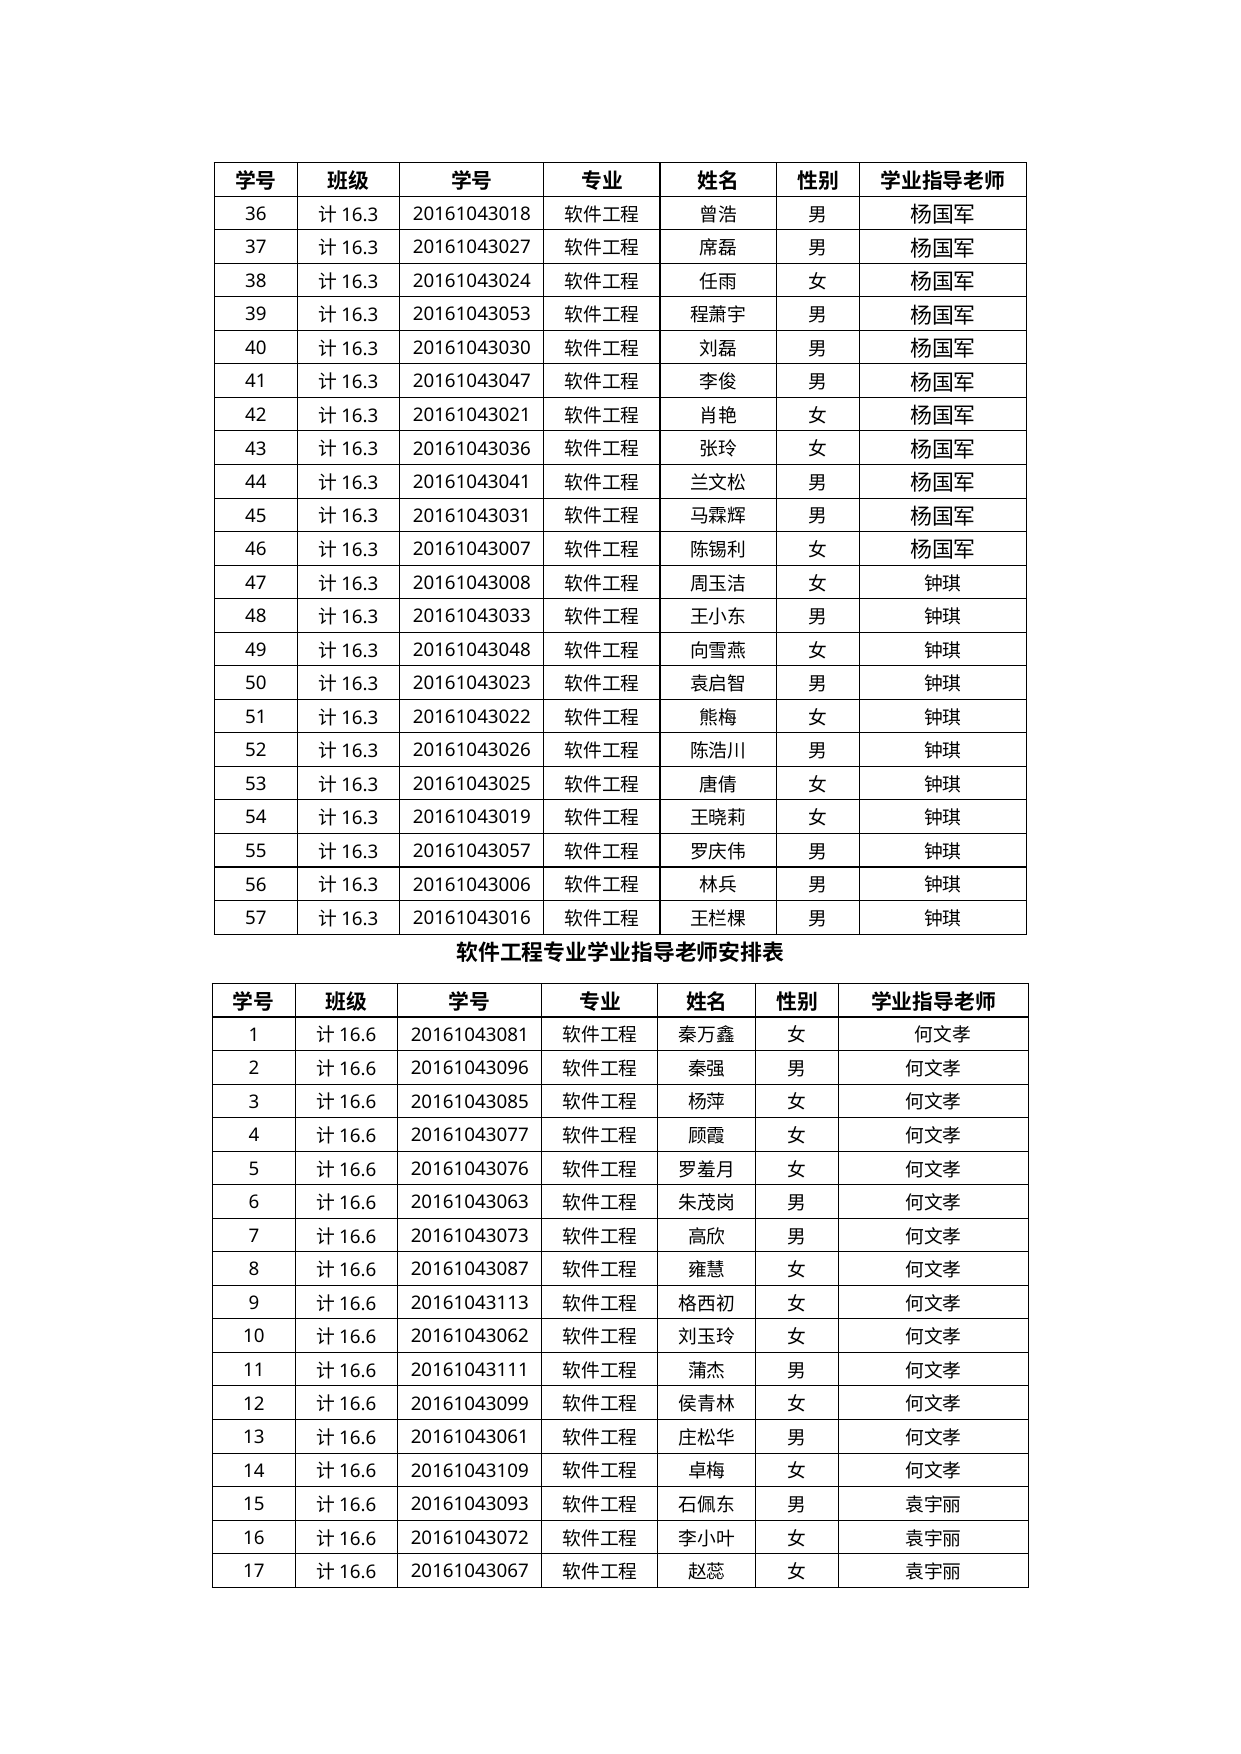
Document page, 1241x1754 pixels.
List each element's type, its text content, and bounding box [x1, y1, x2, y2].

table_cell 软件工程 [544, 532, 659, 564]
table_cell 20161043076 [398, 1152, 541, 1184]
table_cell 顾霞 [658, 1118, 755, 1151]
table_cell 计16.6 [296, 1252, 397, 1285]
table_cell 20161043085 [398, 1085, 541, 1117]
table_cell 软件工程 [544, 633, 659, 665]
table_cell 20161043111 [398, 1353, 541, 1385]
table_cell 软件工程 [544, 499, 659, 531]
table_cell 20161043057 [400, 834, 543, 866]
table_cell 7 [213, 1219, 295, 1251]
table_cell 女 [756, 1085, 838, 1117]
table_cell 52 [215, 733, 297, 766]
table_cell 53 [215, 767, 297, 799]
table_cell 女 [777, 700, 859, 732]
table_cell 庄松华 [658, 1420, 755, 1452]
table_cell 女 [756, 1521, 838, 1553]
table_cell 20161043033 [400, 599, 543, 632]
table_cell 女 [756, 1454, 838, 1486]
table_cell 何文孝 [839, 1118, 1028, 1151]
table_cell 11 [213, 1353, 295, 1385]
table_cell 计16.6 [296, 1521, 397, 1553]
table_cell 计16.3 [298, 733, 399, 766]
table_cell 女 [756, 1319, 838, 1352]
table_cell 女 [777, 532, 859, 564]
table_cell 软件工程 [544, 197, 659, 229]
table_cell 钟琪 [860, 733, 1026, 766]
table_cell 男 [777, 331, 859, 363]
table_cell 计16.3 [298, 666, 399, 699]
table_cell 杨国军 [860, 364, 1026, 397]
table_cell 男 [756, 1219, 838, 1251]
table_cell 男 [777, 599, 859, 632]
table_cell 杨国军 [860, 499, 1026, 531]
table_header 专业 [542, 984, 657, 1016]
table_cell 男 [777, 230, 859, 263]
table_cell 20161043087 [398, 1252, 541, 1285]
table_cell 软件工程 [544, 431, 659, 464]
table_cell 侯青林 [658, 1386, 755, 1419]
table_header 班级 [298, 163, 399, 196]
table_cell 杨国军 [860, 465, 1026, 497]
table_cell 石佩东 [658, 1487, 755, 1519]
table_cell 计16.6 [296, 1118, 397, 1151]
table_cell 软件工程 [544, 834, 659, 866]
table_cell 何文孝 [839, 1454, 1028, 1486]
table_cell 计16.6 [296, 1386, 397, 1419]
table_cell 钟琪 [860, 633, 1026, 665]
table_cell 20161043021 [400, 398, 543, 430]
table_cell 男 [756, 1185, 838, 1218]
table_cell 席磊 [661, 230, 776, 263]
table_cell 20161043041 [400, 465, 543, 497]
table_cell 男 [777, 733, 859, 766]
table_cell 17 [213, 1554, 295, 1587]
table_cell 5 [213, 1152, 295, 1184]
table_cell 计16.3 [298, 599, 399, 632]
table_cell 56 [215, 868, 297, 900]
table_cell 20161043061 [398, 1420, 541, 1452]
table_cell 20161043027 [400, 230, 543, 263]
table_header 班级 [296, 984, 397, 1016]
table_cell 赵蕊 [658, 1554, 755, 1587]
table_cell 男 [777, 364, 859, 397]
table_cell 20161043077 [398, 1118, 541, 1151]
table_cell 计16.3 [298, 566, 399, 598]
table_cell 计16.3 [298, 197, 399, 229]
table_cell 20161043053 [400, 297, 543, 330]
table_cell 16 [213, 1521, 295, 1553]
table_cell 袁启智 [661, 666, 776, 699]
table_cell 何文孝 [839, 1152, 1028, 1184]
table_cell 何文孝 [839, 1353, 1028, 1385]
table_cell 女 [756, 1152, 838, 1184]
table_cell 女 [777, 633, 859, 665]
table_cell 计16.6 [296, 1219, 397, 1251]
table_header 学业指导老师 [839, 984, 1028, 1016]
table_cell 46 [215, 532, 297, 564]
table_cell 杨国军 [860, 197, 1026, 229]
table_cell 男 [777, 666, 859, 699]
table_cell 计16.3 [298, 901, 399, 933]
table_cell 男 [756, 1353, 838, 1385]
table_cell 计16.6 [296, 1085, 397, 1117]
table_cell 50 [215, 666, 297, 699]
table_cell 计16.3 [298, 868, 399, 900]
table_cell 51 [215, 700, 297, 732]
table_cell 计16.6 [296, 1487, 397, 1519]
table_cell 杨国军 [860, 331, 1026, 363]
table_cell 20161043081 [398, 1018, 541, 1050]
table_cell 45 [215, 499, 297, 531]
table_cell 44 [215, 465, 297, 497]
table_cell 计16.6 [296, 1319, 397, 1352]
table_cell 20161043031 [400, 499, 543, 531]
table_cell 何文孝 [839, 1219, 1028, 1251]
table_cell 20161043025 [400, 767, 543, 799]
table_cell 20161043047 [400, 364, 543, 397]
table_cell 女 [777, 398, 859, 430]
table_cell 20161043023 [400, 666, 543, 699]
table_cell 软件工程 [544, 666, 659, 699]
table_cell 计16.6 [296, 1018, 397, 1050]
table_cell 计16.3 [298, 230, 399, 263]
table_cell 袁宇丽 [839, 1521, 1028, 1553]
table_cell 20161043109 [398, 1454, 541, 1486]
table_header 学业指导老师 [860, 163, 1026, 196]
table_cell 20161043113 [398, 1286, 541, 1318]
table_cell 20161043063 [398, 1185, 541, 1218]
table_cell 54 [215, 800, 297, 833]
table_cell 20161043018 [400, 197, 543, 229]
table_cell 朱茂岗 [658, 1185, 755, 1218]
table_cell 任雨 [661, 264, 776, 296]
table_cell 秦强 [658, 1051, 755, 1083]
table_cell 熊梅 [661, 700, 776, 732]
table_cell 48 [215, 599, 297, 632]
table_cell 软件工程 [542, 1353, 657, 1385]
table_cell 男 [777, 499, 859, 531]
table_cell 20161043067 [398, 1554, 541, 1587]
table_cell 杨国军 [860, 532, 1026, 564]
table_cell 王小东 [661, 599, 776, 632]
table_cell 计16.3 [298, 398, 399, 430]
table_cell 女 [777, 264, 859, 296]
table_cell 男 [777, 868, 859, 900]
table_cell 何文孝 [839, 1286, 1028, 1318]
table_cell 20161043026 [400, 733, 543, 766]
table_cell 计16.3 [298, 633, 399, 665]
table_cell 男 [756, 1487, 838, 1519]
table_cell 计16.3 [298, 834, 399, 866]
table_cell 罗羞月 [658, 1152, 755, 1184]
table_cell 47 [215, 566, 297, 598]
table_cell 王晓莉 [661, 800, 776, 833]
table_cell 肖艳 [661, 398, 776, 430]
table_cell 20161043048 [400, 633, 543, 665]
table_cell 钟琪 [860, 666, 1026, 699]
table_cell 6 [213, 1185, 295, 1218]
table_cell 王栏棵 [661, 901, 776, 933]
table_cell 15 [213, 1487, 295, 1519]
table_cell 10 [213, 1319, 295, 1352]
table_cell 女 [756, 1286, 838, 1318]
table_cell 格西初 [658, 1286, 755, 1318]
table_cell 张玲 [661, 431, 776, 464]
table_cell 女 [777, 566, 859, 598]
table_cell 20161043093 [398, 1487, 541, 1519]
table_cell 43 [215, 431, 297, 464]
table_cell 3 [213, 1085, 295, 1117]
table_header 学号 [398, 984, 541, 1016]
table_cell 36 [215, 197, 297, 229]
table_header 学号 [400, 163, 543, 196]
table_cell 软件工程 [544, 364, 659, 397]
table_cell 软件工程 [544, 800, 659, 833]
table_cell 55 [215, 834, 297, 866]
table_cell 男 [777, 465, 859, 497]
table_cell 钟琪 [860, 767, 1026, 799]
table_cell 软件工程 [542, 1219, 657, 1251]
table_cell 何文孝 [839, 1420, 1028, 1452]
table_cell 女 [756, 1252, 838, 1285]
table_cell 计16.3 [298, 800, 399, 833]
table_cell 马霖辉 [661, 499, 776, 531]
table_cell 12 [213, 1386, 295, 1419]
table_cell 女 [777, 767, 859, 799]
table_cell 杨萍 [658, 1085, 755, 1117]
table_cell 37 [215, 230, 297, 263]
table_cell 软件工程 [542, 1185, 657, 1218]
table_cell 软件工程 [544, 398, 659, 430]
table_cell 20161043016 [400, 901, 543, 933]
table_cell 雍慧 [658, 1252, 755, 1285]
table_cell 计16.6 [296, 1185, 397, 1218]
table_cell 49 [215, 633, 297, 665]
table_cell 40 [215, 331, 297, 363]
table_header 性别 [777, 163, 859, 196]
table_cell 39 [215, 297, 297, 330]
table_cell 1 [213, 1018, 295, 1050]
table_cell 软件工程 [544, 264, 659, 296]
table_cell 杨国军 [860, 431, 1026, 464]
table_cell 14 [213, 1454, 295, 1486]
table_cell 软件工程 [542, 1252, 657, 1285]
table_cell 软件工程 [542, 1454, 657, 1486]
table_cell 刘玉玲 [658, 1319, 755, 1352]
table_cell 卓梅 [658, 1454, 755, 1486]
table_cell 袁宇丽 [839, 1487, 1028, 1519]
table_cell 20161043096 [398, 1051, 541, 1083]
table_cell 2 [213, 1051, 295, 1083]
table_cell 计16.6 [296, 1051, 397, 1083]
table_cell 计16.6 [296, 1152, 397, 1184]
table_cell 41 [215, 364, 297, 397]
table_cell 软件工程 [544, 901, 659, 933]
table_cell 软件工程 [544, 599, 659, 632]
table_cell 何文孝 [839, 1085, 1028, 1117]
table_cell 女 [756, 1118, 838, 1151]
table_cell 计16.3 [298, 465, 399, 497]
table_cell 曾浩 [661, 197, 776, 229]
table_cell 软件工程 [544, 767, 659, 799]
table_cell 软件工程 [542, 1554, 657, 1587]
table_cell 何文孝 [839, 1252, 1028, 1285]
table_cell 陈浩川 [661, 733, 776, 766]
table_cell 计16.3 [298, 767, 399, 799]
table_cell 软件工程 [542, 1386, 657, 1419]
table_cell 软件工程 [544, 868, 659, 900]
table_cell 软件工程 [542, 1018, 657, 1050]
table_cell 软件工程 [542, 1286, 657, 1318]
table_cell 男 [756, 1051, 838, 1083]
table_cell 软件工程 [542, 1085, 657, 1117]
table_cell 计16.3 [298, 331, 399, 363]
table_cell 9 [213, 1286, 295, 1318]
table_cell 20161043024 [400, 264, 543, 296]
table_header 姓名 [658, 984, 755, 1016]
table_cell 软件工程 [544, 331, 659, 363]
table_cell 林兵 [661, 868, 776, 900]
table_cell 20161043008 [400, 566, 543, 598]
text 软件工程专业学业指导老师安排表 [187, 934, 1053, 967]
table_cell 软件工程 [542, 1521, 657, 1553]
table_cell 女 [756, 1386, 838, 1419]
table_cell 蒲杰 [658, 1353, 755, 1385]
table_cell 计16.3 [298, 264, 399, 296]
table_header 专业 [544, 163, 659, 196]
table_cell 钟琪 [860, 901, 1026, 933]
table_cell 20161043006 [400, 868, 543, 900]
table_header 性别 [756, 984, 838, 1016]
table_cell 男 [777, 901, 859, 933]
table_cell 男 [756, 1420, 838, 1452]
table_cell 20161043019 [400, 800, 543, 833]
table_cell 女 [756, 1554, 838, 1587]
table_cell 钟琪 [860, 868, 1026, 900]
table_cell 软件工程 [542, 1420, 657, 1452]
table_cell 软件工程 [542, 1487, 657, 1519]
table_cell 周玉洁 [661, 566, 776, 598]
table_cell 计16.6 [296, 1353, 397, 1385]
table_header 学号 [215, 163, 297, 196]
table_cell 计16.3 [298, 700, 399, 732]
table_cell 何文孝 [839, 1051, 1028, 1083]
table_cell 软件工程 [544, 297, 659, 330]
table_cell 杨国军 [860, 264, 1026, 296]
table_cell 计16.6 [296, 1286, 397, 1318]
table_cell 男 [777, 834, 859, 866]
table_cell 高欣 [658, 1219, 755, 1251]
table_cell 38 [215, 264, 297, 296]
table_cell 何文孝 [839, 1386, 1028, 1419]
table_cell 刘磊 [661, 331, 776, 363]
table_cell 13 [213, 1420, 295, 1452]
table_cell 软件工程 [544, 566, 659, 598]
table_cell 20161043022 [400, 700, 543, 732]
table_cell 杨国军 [860, 398, 1026, 430]
table_cell 何文孝 [839, 1185, 1028, 1218]
table_cell 女 [777, 431, 859, 464]
table_cell 软件工程 [542, 1152, 657, 1184]
table_cell 袁宇丽 [839, 1554, 1028, 1587]
table_cell 软件工程 [544, 465, 659, 497]
table_cell 8 [213, 1252, 295, 1285]
table_cell 李俊 [661, 364, 776, 397]
table_cell 20161043007 [400, 532, 543, 564]
table_cell 20161043036 [400, 431, 543, 464]
table_cell 李小叶 [658, 1521, 755, 1553]
table_cell 计16.3 [298, 499, 399, 531]
table_cell 女 [777, 800, 859, 833]
table_cell 钟琪 [860, 800, 1026, 833]
table_cell 计16.3 [298, 364, 399, 397]
table_cell 钟琪 [860, 599, 1026, 632]
table_cell 陈锡利 [661, 532, 776, 564]
table_cell 男 [777, 297, 859, 330]
table_header 姓名 [661, 163, 776, 196]
table_cell 计16.6 [296, 1554, 397, 1587]
table_cell 计16.3 [298, 431, 399, 464]
table_cell 20161043073 [398, 1219, 541, 1251]
table_cell 钟琪 [860, 700, 1026, 732]
table_cell 20161043062 [398, 1319, 541, 1352]
table_cell 钟琪 [860, 834, 1026, 866]
table_cell 唐倩 [661, 767, 776, 799]
table_header 学号 [213, 984, 295, 1016]
table_cell 20161043030 [400, 331, 543, 363]
table_cell 秦万鑫 [658, 1018, 755, 1050]
table_cell 钟琪 [860, 566, 1026, 598]
table_cell 女 [756, 1018, 838, 1050]
table_cell 计16.6 [296, 1454, 397, 1486]
table_cell 何文孝 [839, 1018, 1028, 1050]
table_cell 计16.3 [298, 532, 399, 564]
table_cell 计16.3 [298, 297, 399, 330]
table_cell 兰文松 [661, 465, 776, 497]
table_cell 4 [213, 1118, 295, 1151]
table_cell 杨国军 [860, 230, 1026, 263]
table_cell 软件工程 [542, 1051, 657, 1083]
table_cell 向雪燕 [661, 633, 776, 665]
table_cell 42 [215, 398, 297, 430]
table_cell 男 [777, 197, 859, 229]
table_cell 软件工程 [544, 700, 659, 732]
table_cell 20161043072 [398, 1521, 541, 1553]
table_cell 57 [215, 901, 297, 933]
table_cell 软件工程 [542, 1319, 657, 1352]
table_cell 何文孝 [839, 1319, 1028, 1352]
table_cell 20161043099 [398, 1386, 541, 1419]
table_cell 计16.6 [296, 1420, 397, 1452]
table_cell 罗庆伟 [661, 834, 776, 866]
table_cell 软件工程 [542, 1118, 657, 1151]
table_cell 杨国军 [860, 297, 1026, 330]
table_cell 程萧宇 [661, 297, 776, 330]
table_cell 软件工程 [544, 733, 659, 766]
table_cell 软件工程 [544, 230, 659, 263]
